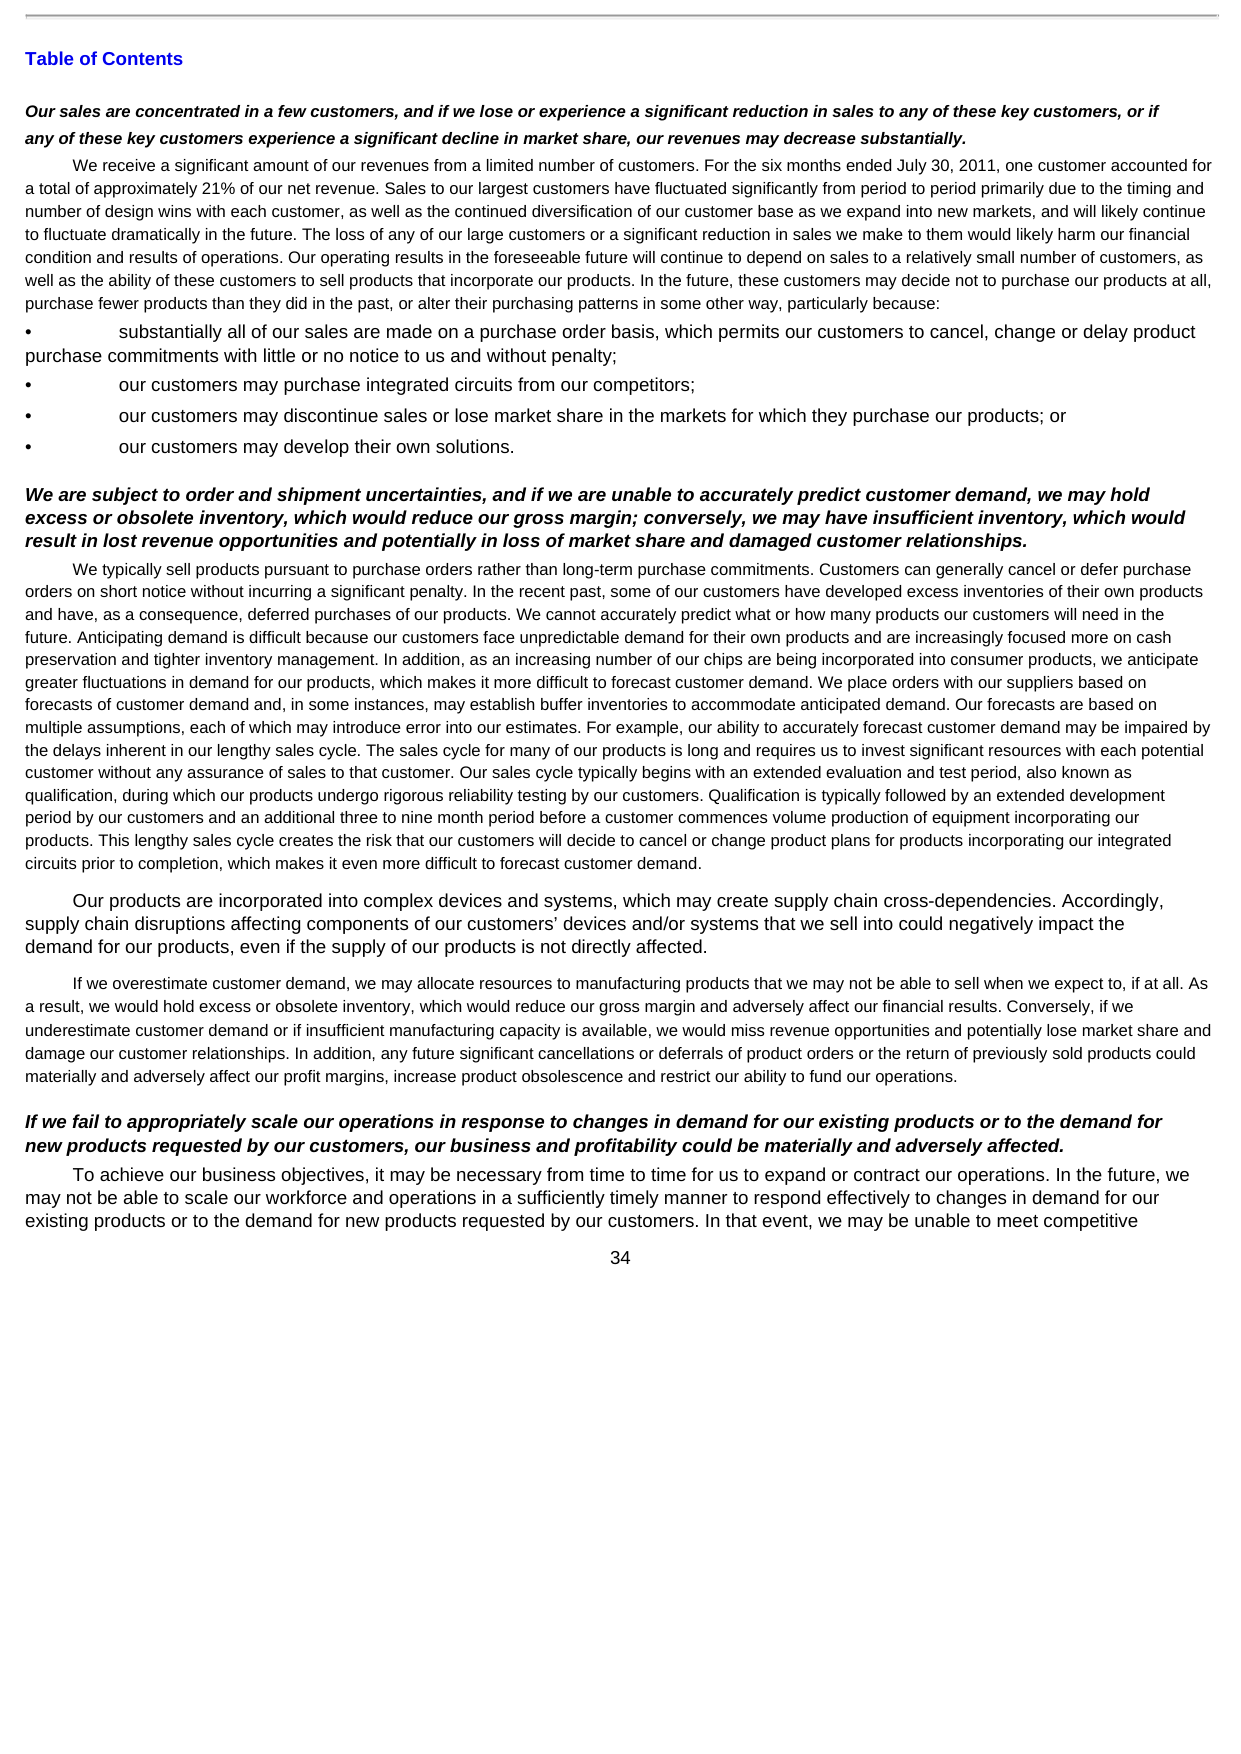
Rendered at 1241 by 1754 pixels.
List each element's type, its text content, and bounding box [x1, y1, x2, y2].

text To achieve our business objectives, it may be necessary from time to time for us to expand or contract our operations. In the future, we may not be able to scale our workforce and operations in a sufficiently timely manner to respond effectively to changes in demand for our existing products or to the demand for new products requested by our customers. In that event, we may be unable to meet competitive [25, 1164, 1215, 1232]
text We are subject to order and shipment uncertainties, and if we are unable to accurately predict customer demand, we may hold excess or obsolete inventory, which would reduce our gross margin; conversely, we may have insufficient inventory, which would result in lost revenue opportunities and potentially in loss of market share and damaged customer relationships. [25, 484, 1215, 552]
list our customers may develop their own solutions. [25, 436, 1215, 457]
text Our products are incorporated into complex devices and systems, which may create supply chain cross-dependencies. Accordingly, supply chain disruptions affecting components of our customers’ devices and/or systems that we sell into could negatively impact the demand for our products, even if the supply of our products is not directly affected. [25, 889, 1176, 957]
text If we overestimate customer demand, we may allocate resources to manufacturing products that we may not be able to sell when we expect to, if at all. As a result, we would hold excess or obsolete inventory, which would reduce our gross margin and adversely affect our financial results. Conversely, if we underestimate customer demand or if insufficient manufacturing capacity is available, we would miss revenue opportunities and potentially lose market share and damage our customer relationships. In addition, any future significant cancellations or deferrals of product orders or the return of previously sold products could materially and adversely affect our profit margins, increase product obsolescence and restrict our ability to fund our operations. [25, 974, 1215, 1086]
text We typically sell products pursuant to purchase orders rather than long-term purchase commitments. Customers can generally cancel or defer purchase orders on short notice without incurring a significant penalty. In the recent past, some of our customers have developed excess inventories of their own products and have, as a consequence, deferred purchases of our products. We cannot accurately predict what or how many products our customers will need in the future. Anticipating demand is difficult because our customers face unpredictable demand for their own products and are increasingly focused more on cash preservation and tighter inventory management. In addition, as an increasing number of our chips are being incorporated into consumer products, we anticipate greater fluctuations in demand for our products, which makes it more difficult to forecast customer demand. We place orders with our suppliers based on forecasts of customer demand and, in some instances, may establish buffer inventories to accommodate anticipated demand. Our forecasts are based on multiple assumptions, each of which may introduce error into our estimates. For example, our ability to accurately forecast customer demand may be impaired by the delays inherent in our lengthy sales cycle. The sales cycle for many of our products is long and requires us to invest significant resources with each potential customer without any assurance of sales to that customer. Our sales cycle typically begins with an extended evaluation and test period, also known as qualification, during which our products undergo rigorous reliability testing by our customers. Qualification is typically followed by an extended development period by our customers and an additional three to nine month period before a customer commences volume production of equipment incorporating our products. This lengthy sales cycle creates the risk that our customers will decide to cancel or change product plans for products incorporating our integrated circuits prior to completion, which makes it even more difficult to forecast customer demand. [25, 559, 1211, 873]
text We receive a significant amount of our revenues from a limited number of customers. For the six months ended July 30, 2011, one customer accounted for a total of approximately 21% of our net revenue. Sales to our largest customers have fluctuated significantly from period to period primarily due to the timing and number of design wins with each customer, as well as the continued diversification of our customer base as we expand into new markets, and will likely continue to fluctuate dramatically in the future. The loss of any of our large customers or a significant reduction in sales we make to them would likely harm our financial condition and results of operations. Our operating results in the foreseeable future will continue to depend on sales to a relatively small number of customers, as well as the ability of these customers to sell products that incorporate our products. In the future, these customers may decide not to purchase our products at all, purchase fewer products than they did in the past, or alter their purchasing patterns in some other way, particularly because: [25, 155, 1213, 313]
list substantially all of our sales are made on a purchase order basis, which permits our customers to cancel, change or delay product purchase commitments with little or no notice to us and without penalty; [25, 321, 1215, 367]
text Table of Contents [25, 48, 1215, 69]
text Our sales are concentrated in a few customers, and if we lose or experience a significant reduction in sales to any of these key customers, or if any of these key customers experience a significant decline in market share, our revenues may decrease substantially. [25, 102, 1190, 148]
list our customers may purchase integrated circuits from our competitors; [25, 374, 1215, 396]
picture [23, 14, 1220, 21]
list our customers may discontinue sales or lose market share in the markets for which they purchase our products; or [25, 405, 1215, 427]
text If we fail to appropriately scale our operations in response to changes in demand for our existing products or to the demand for new products requested by our customers, our business and profitability could be materially and adversely affected. [25, 1111, 1188, 1156]
text 34 [25, 1247, 1215, 1268]
